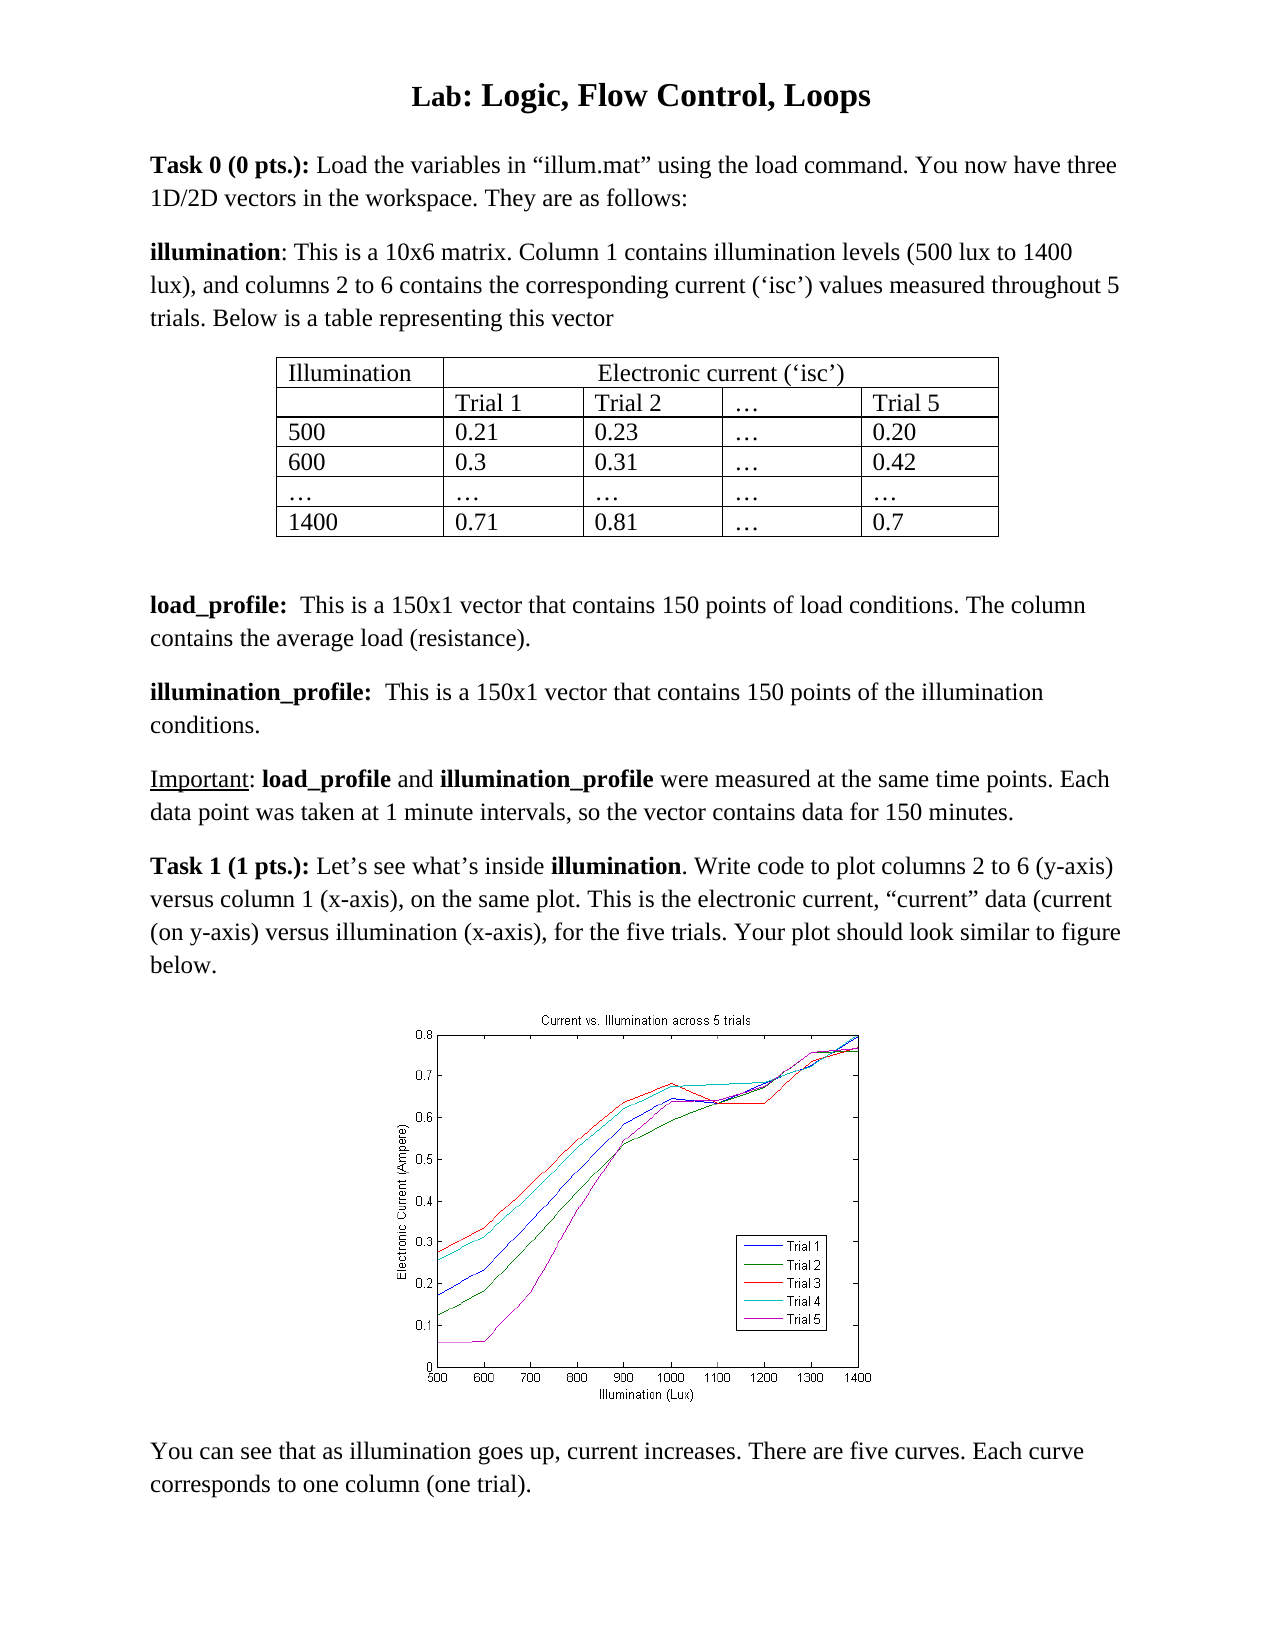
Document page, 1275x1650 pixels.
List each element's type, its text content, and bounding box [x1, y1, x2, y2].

table_cell … [723, 477, 861, 506]
table_cell 0.81 [584, 507, 722, 536]
text illumination_profile: This is a 150x1 vector that contains 150 points of the illumination conditions. [150, 677, 1125, 739]
table_cell 500 [277, 418, 443, 446]
table_cell … [862, 477, 998, 506]
text You can see that as illumination goes up, current increases. There are five curves. Each curve corresponds to one column (one trial). [150, 1436, 1125, 1498]
table_header Illumination [277, 358, 443, 387]
table_cell … [584, 477, 722, 506]
table_cell 600 [277, 447, 443, 476]
table_cell 0.21 [444, 418, 583, 446]
table_cell … [723, 388, 861, 416]
table_cell … [277, 477, 443, 506]
table_cell 0.31 [584, 447, 722, 476]
table_cell 0.7 [862, 507, 998, 536]
table_cell 0.42 [862, 447, 998, 476]
table_cell 0.3 [444, 447, 583, 476]
table_cell … [444, 477, 583, 506]
table_cell 0.23 [584, 418, 722, 446]
text load_profile: This is a 150x1 vector that contains 150 points of load conditions. The column contains the average load (resistance). [150, 590, 1125, 652]
table_cell … [723, 447, 861, 476]
table_cell 1400 [277, 507, 443, 536]
table_header Electronic current (‘isc’) [444, 358, 998, 387]
table_cell Trial 2 [584, 388, 722, 416]
text Important: load_profile and illumination_profile were measured at the same time points. Each data point was taken at 1 minute intervals, so the vector contains data for 150 minutes. [150, 764, 1125, 826]
picture [366, 1003, 909, 1411]
table_cell … [723, 507, 861, 536]
text Task 0 (0 pts.): Load the variables in “illum.mat” using the load command. You now have three 1D/2D vectors in the workspace. They are as follows: [150, 150, 1125, 212]
table_cell [277, 388, 443, 416]
table_cell … [723, 418, 861, 446]
text illumination: This is a 10x6 matrix. Column 1 contains illumination levels (500 lux to 1400 lux), and columns 2 to 6 contains the corresponding current (‘isc’) values measured throughout 5 trials. Below is a table representing this vector [150, 237, 1125, 332]
table_cell 0.71 [444, 507, 583, 536]
table_cell 0.20 [862, 418, 998, 446]
text Task 1 (1 pts.): Let’s see what’s inside illumination. Write code to plot columns 2 to 6 (y-axis) versus column 1 (x-axis), on the same plot. This is the electronic current, “current” data (current (on y-axis) versus illumination (x-axis), for the five trials. Your plot should look similar to figure below. [150, 851, 1125, 979]
table_cell Trial 5 [862, 388, 998, 416]
table_cell Trial 1 [444, 388, 583, 416]
